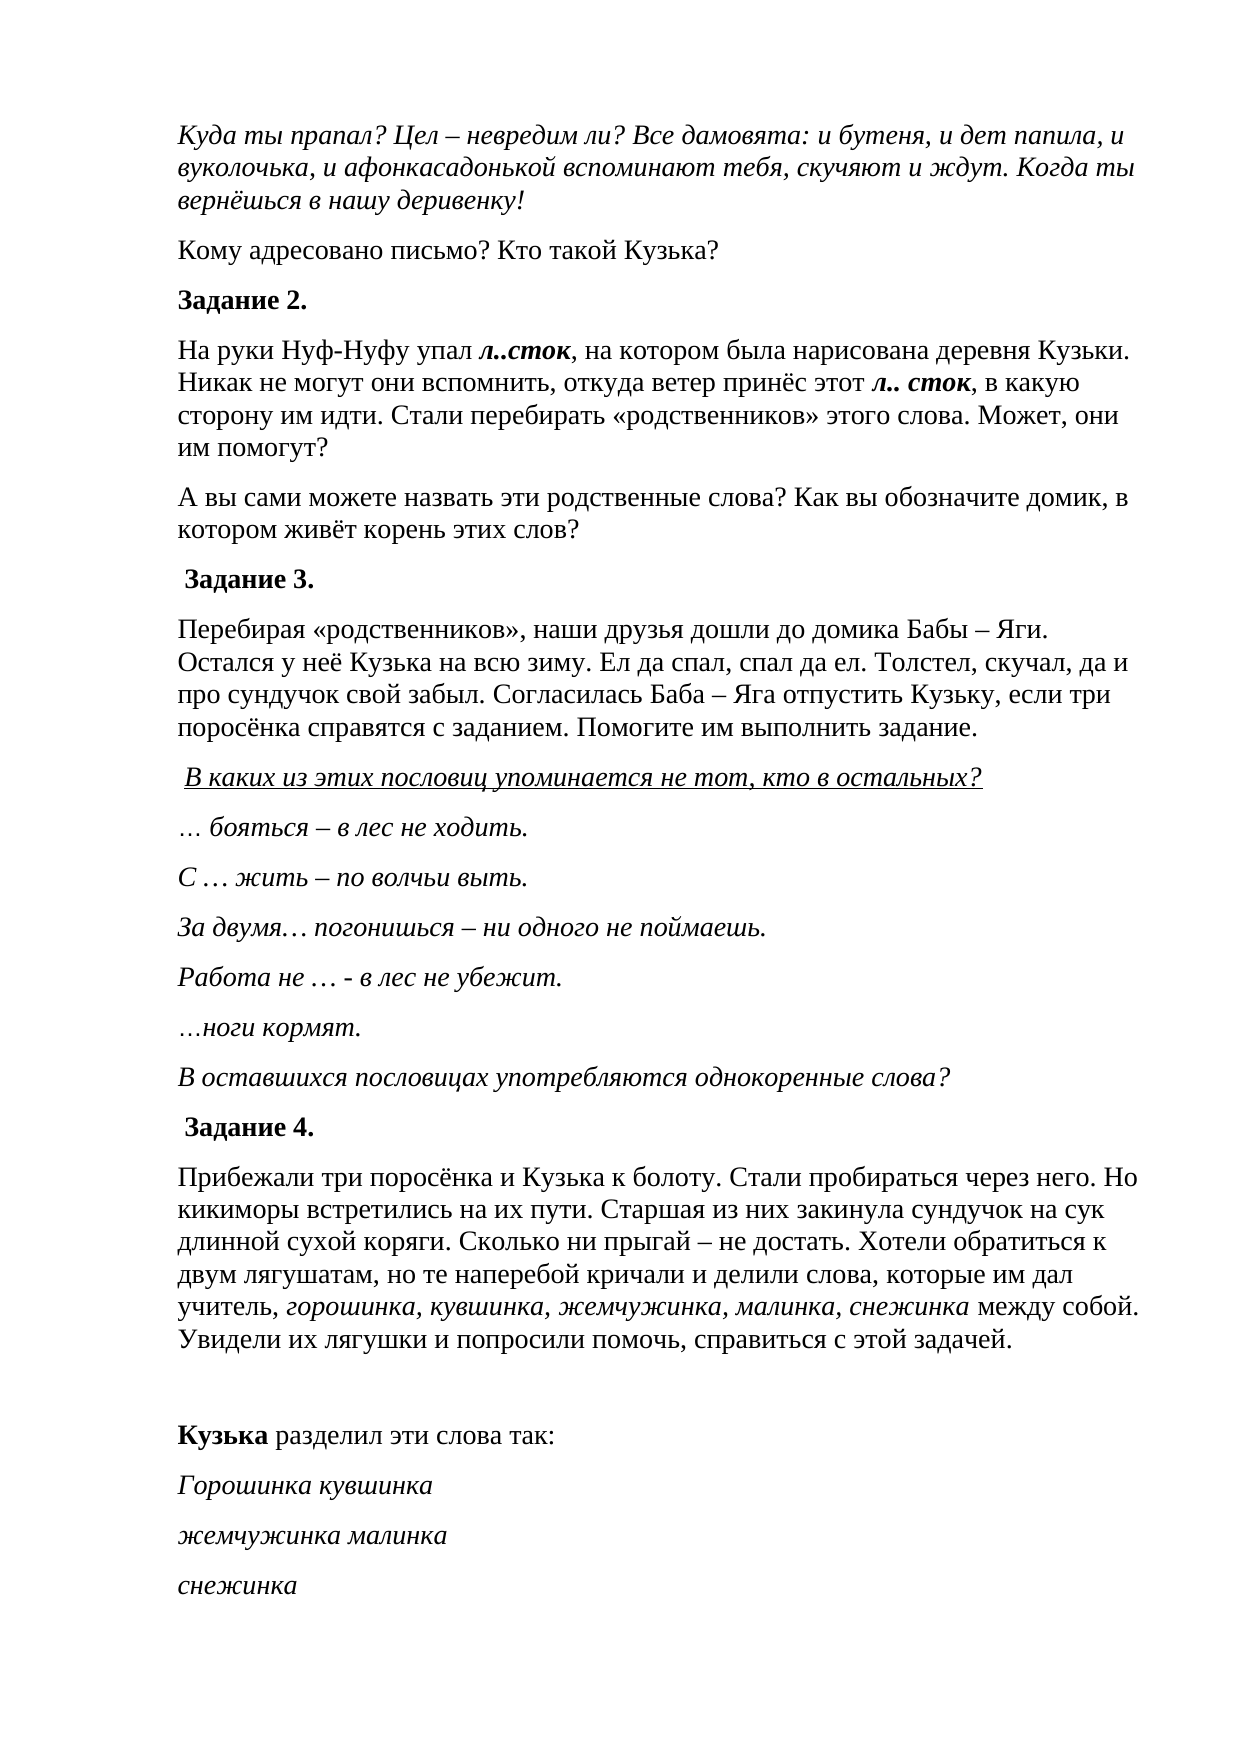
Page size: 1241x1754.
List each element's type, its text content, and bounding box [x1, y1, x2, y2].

text На руки Нуф-Нуфу упал л..сток, на котором была нарисована деревня Кузьки. Никак не могут они вспомнить, откуда ветер принёс этот л.. сток, в какую сторону им идти. Стали перебирать «родственников» этого слова. Может, они им помогут? [177, 333, 1152, 462]
text Кому адресовано письмо? Кто такой Кузька? [177, 233, 1152, 265]
text … бояться – в лес не ходить. [177, 810, 1152, 842]
text Куда ты прапал? Цел – невредим ли? Все дамовята: и бутеня, и дет папила, и вуколочька, и афонкасадонькой вспоминают тебя, скучяют и ждут. Когда ты вернёшься в нашу деривенку! [177, 118, 1152, 215]
text Кузька разделил эти слова так: [177, 1418, 1152, 1450]
text Задание 2. [177, 283, 1152, 315]
text Работа не … - в лес не убежит. [177, 960, 1152, 992]
text А вы сами можете назвать эти родственные слова? Как вы обозначите домик, в котором живёт корень этих слов? [177, 480, 1152, 545]
text жемчужинка малинка [177, 1518, 1152, 1550]
text В каких из этих пословиц упоминается не тот, кто в остальных? [177, 760, 1152, 792]
text В оставшихся пословицах употребляются однокоренные слова? [177, 1060, 1152, 1092]
text Задание 4. [177, 1110, 1152, 1142]
text С … жить – по волчьи выть. [177, 860, 1152, 892]
text Горошинка кувшинка [177, 1468, 1152, 1500]
text Прибежали три поросёнка и Кузька к болоту. Стали пробираться через него. Но кикиморы встретились на их пути. Старшая из них закинула сундучок на сук длинной сухой коряги. Сколько ни прыгай – не достать. Хотели обратиться к двум лягушатам, но те наперебой кричали и делили слова, которые им дал учитель, горошинка, кувшинка, жемчужинка, малинка, снежинка между собой. Увидели их лягушки и попросили помочь, справиться с этой задачей. [177, 1160, 1152, 1354]
text Перебирая «родственников», наши друзья дошли до домика Бабы – Яги. Остался у неё Кузька на всю зиму. Ел да спал, спал да ел. Толстел, скучал, да и про сундучок свой забыл. Согласилась Баба – Яга отпустить Кузьку, если три поросёнка справятся с заданием. Помогите им выполнить задание. [177, 612, 1152, 742]
text За двумя… погонишься – ни одного не поймаешь. [177, 910, 1152, 942]
text снежинка [177, 1568, 1152, 1600]
text …ноги кормят. [177, 1010, 1152, 1042]
text Задание 3. [177, 562, 1152, 595]
